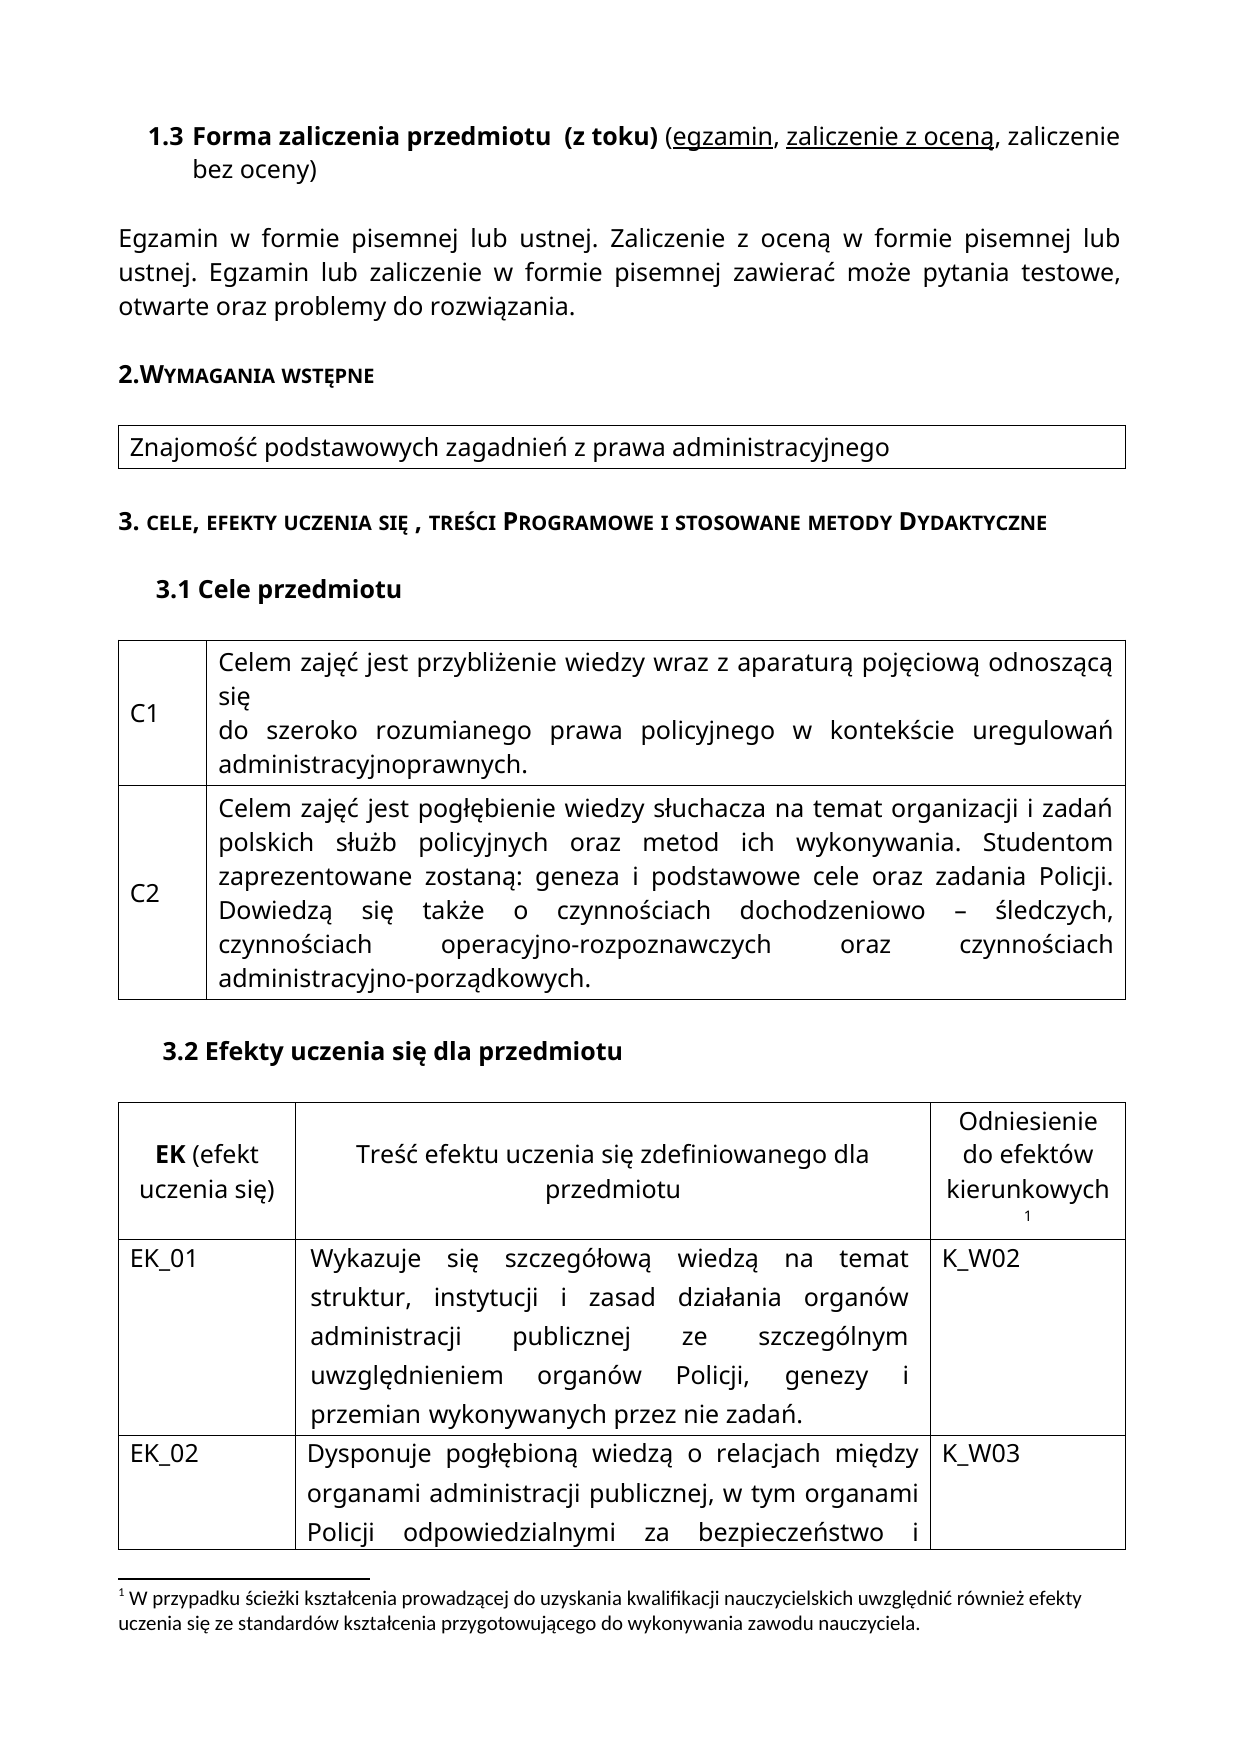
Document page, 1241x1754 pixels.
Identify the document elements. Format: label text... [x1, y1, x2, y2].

text Egzamin w formie pisemnej lub ustnej. Zaliczenie z oceną w formie pisemnej lub ustnej. Egzamin lub zaliczenie w formie pisemnej zawierać może pytania testowe, otwarte oraz problemy do rozwiązania. [118, 220, 1122, 322]
text 3.2 Efekty uczenia się dla przedmiotu [162, 1034, 1122, 1068]
table_cell K_W02 [931, 1240, 1125, 1435]
text 3. cele, efekty uczenia się , treści Programowe i stosowane metody Dydaktyczne [118, 503, 1122, 537]
table_cell K_W03 [931, 1436, 1125, 1548]
table_cell C2 [119, 786, 206, 999]
table_header Odniesienie do efektów kierunkowych [931, 1103, 1125, 1239]
table_header EK (efekt uczenia się) [119, 1103, 295, 1239]
table_header Treść efektu uczenia się zdefiniowanego dla przedmiotu [296, 1103, 930, 1239]
table_header Znajomość podstawowych zagadnień z prawa administracyjnego [119, 426, 1125, 468]
table_cell Wykazuje się szczegółową wiedzą na temat struktur, instytucji i zasad działania organów administracji publicznej ze szczególnym uwzględnieniem organów Policji, genezy i przemian wykonywanych przez nie zadań. [296, 1240, 930, 1435]
text 2.Wymagania wstępne [118, 357, 1122, 391]
table_header C1 [119, 641, 206, 785]
table_cell EK_01 [119, 1240, 295, 1435]
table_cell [296, 1436, 930, 1548]
text 1.3 Forma zaliczenia przedmiotu (z toku) (egzamin, zaliczenie z oceną, zaliczenie bez oceny) [148, 118, 1122, 186]
table_header Celem zajęć jest przybliżenie wiedzy wraz z aparaturą pojęciową odnoszącą się do szeroko rozumianego prawa policyjnego w kontekście uregulowań administracyjnoprawnych. [207, 641, 1125, 785]
table_cell EK_02 [119, 1436, 295, 1548]
table_cell Celem zajęć jest pogłębienie wiedzy słuchacza na temat organizacji i zadań polskich służb policyjnych oraz metod ich wykonywania. Studentom zaprezentowane zostaną: geneza i podstawowe cele oraz zadania Policji. Dowiedzą się także o czynnościach dochodzeniowo – śledczych, czynnościach operacyjno-rozpoznawczych oraz czynnościach administracyjno-porządkowych. [207, 786, 1125, 999]
text 3.1 Cele przedmiotu [156, 571, 1122, 605]
